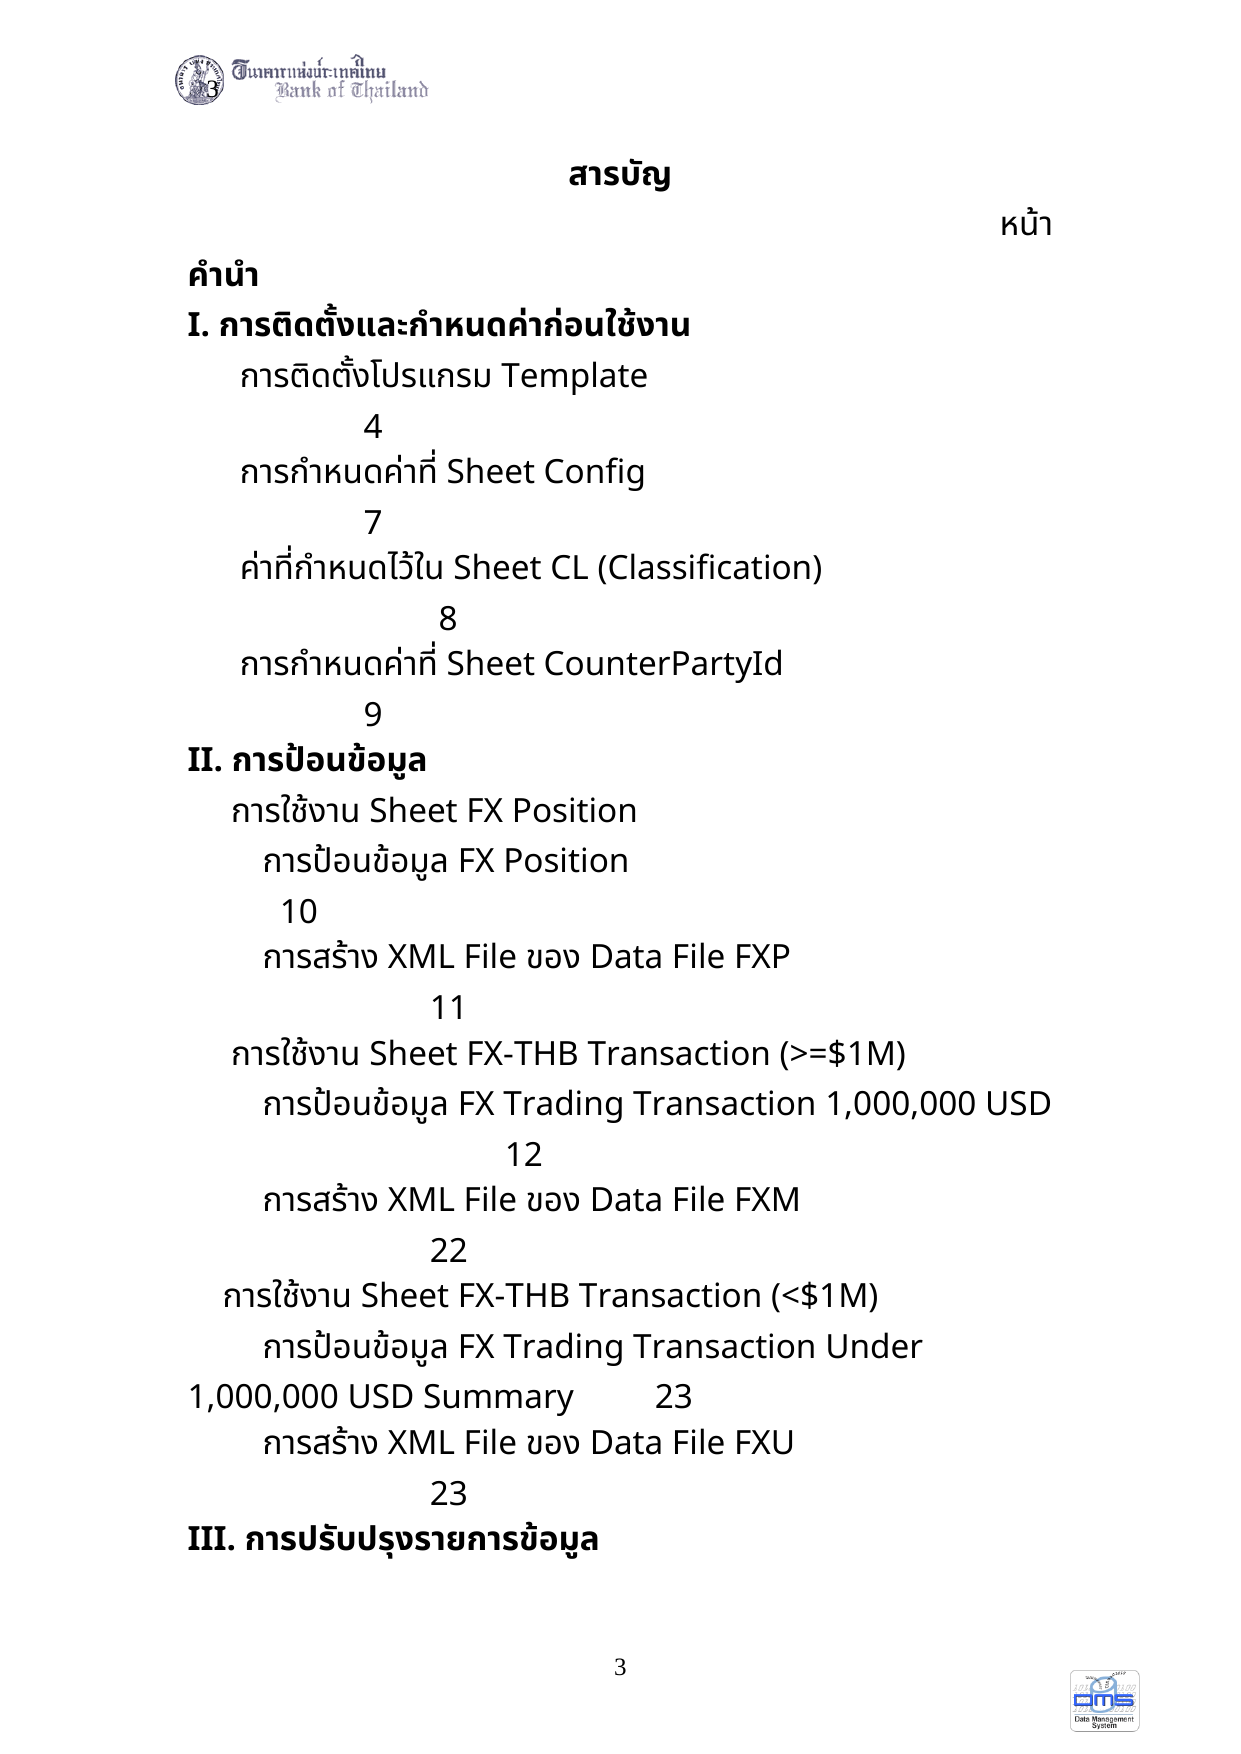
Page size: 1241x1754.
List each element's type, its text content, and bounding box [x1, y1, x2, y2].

text III. การปรับปรุงรายการข้อมูล [187, 1515, 1053, 1565]
text สารบัญ [187, 150, 1053, 200]
text ค่าที่กำหนดไว้ใน Sheet CL (Classification) 8 [187, 544, 1053, 640]
text การสร้าง XML File ของ Data File FXU 23 [187, 1419, 1053, 1515]
picture [168, 49, 432, 113]
text การป้อนข้อมูล FX Position 10 [187, 837, 1053, 933]
text การใช้งาน Sheet FX Position [187, 787, 1053, 837]
text การใช้งาน Sheet FX-THB Transaction (<$1M) [187, 1272, 1053, 1323]
text การสร้าง XML File ของ Data File FXM 22 [187, 1176, 1053, 1272]
text การกำหนดค่าที่ Sheet Config 7 [187, 448, 1053, 544]
text การติดตั้งโปรแกรม Template 4 [187, 352, 1053, 448]
text หน้า [187, 200, 1053, 251]
text การป้อนข้อมูล FX Trading Transaction 1,000,000 USD 12 [187, 1080, 1053, 1176]
text การกำหนดค่าที่ Sheet CounterPartyId 9 [187, 640, 1053, 736]
text II. การป้อนข้อมูล [187, 736, 1053, 787]
text การใช้งาน Sheet FX-THB Transaction (>=$1M) [187, 1029, 1053, 1080]
text การสร้าง XML File ของ Data File FXP 11 [187, 933, 1053, 1029]
text การป้อนข้อมูล FX Trading Transaction Under 1,000,000 USD Summary 23 [187, 1323, 1053, 1419]
text I. การติดตั้งและกำหนดค่าก่อนใช้งาน [187, 301, 1053, 352]
picture [1068, 1668, 1144, 1737]
text คำนำ [187, 251, 1053, 301]
